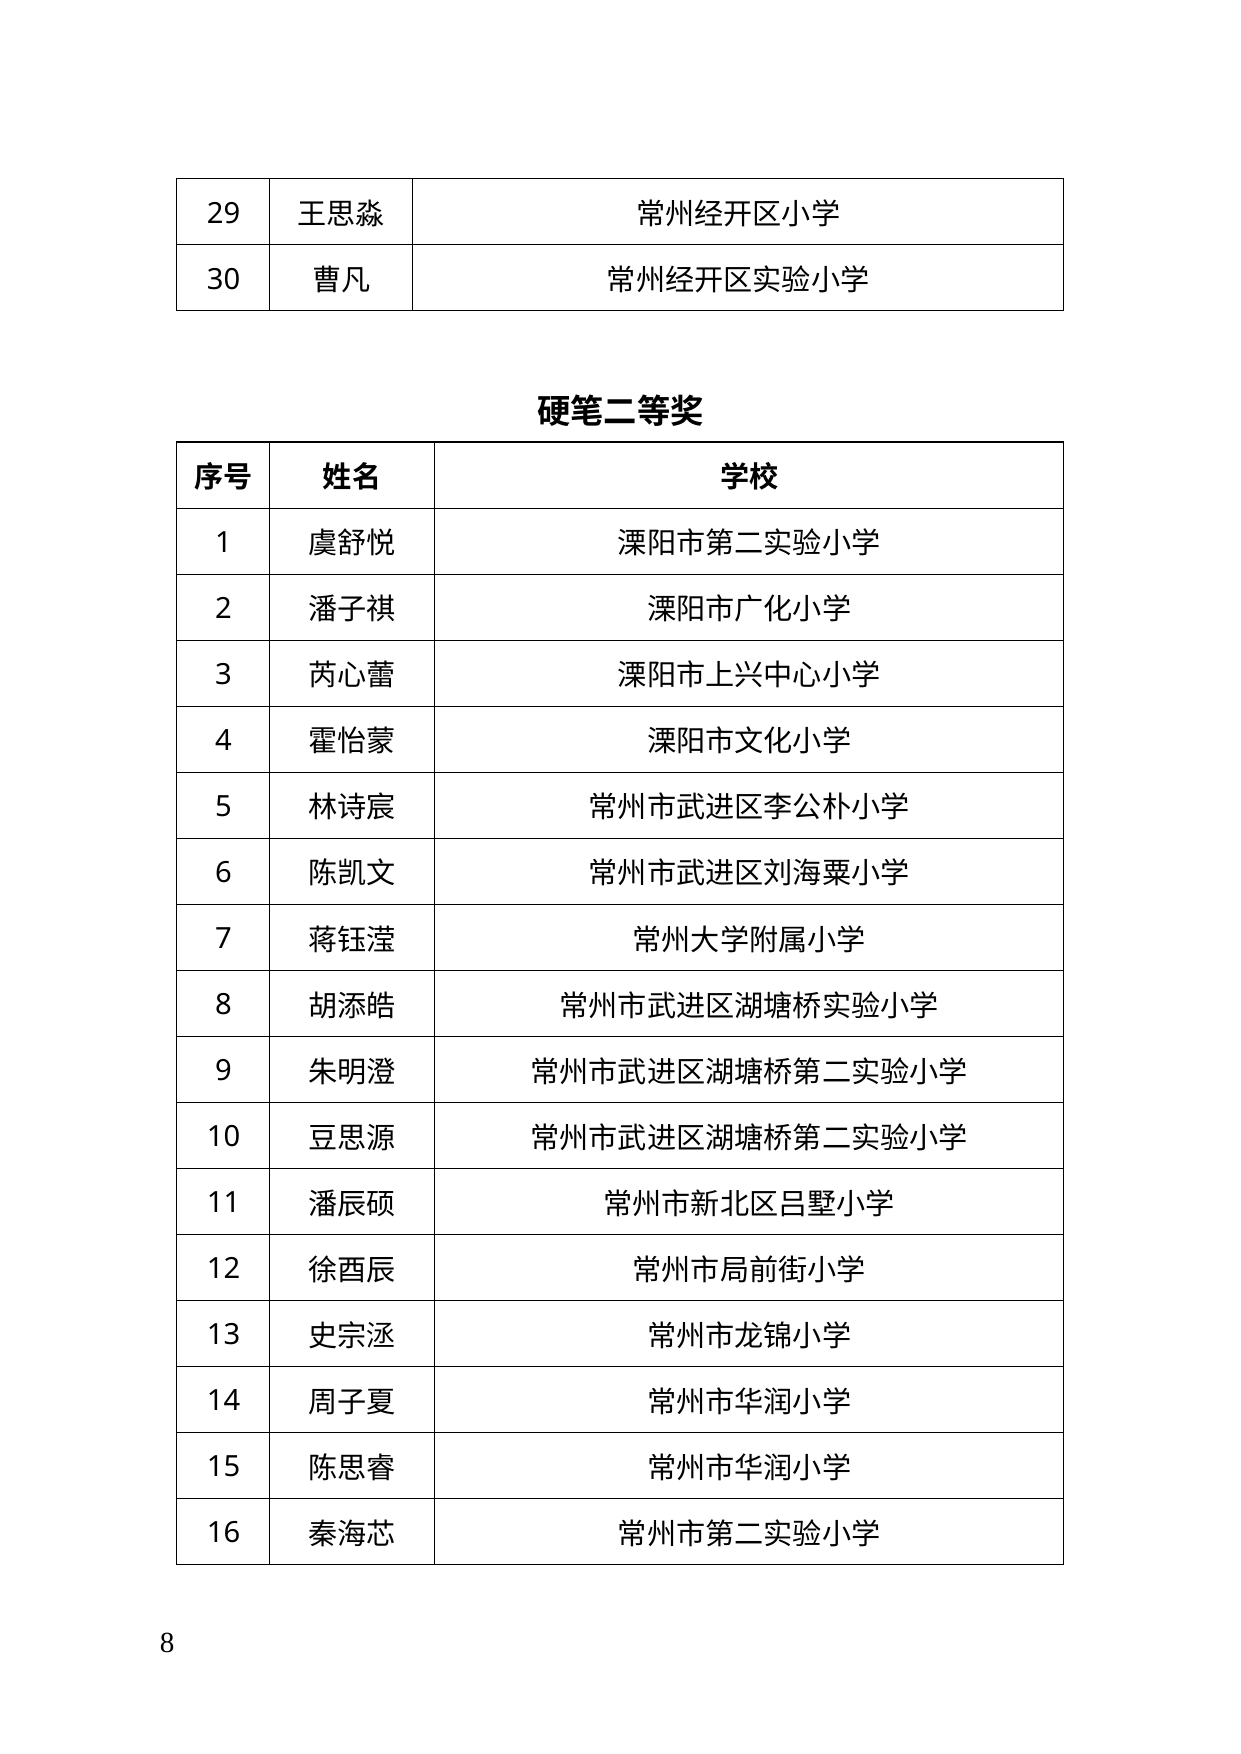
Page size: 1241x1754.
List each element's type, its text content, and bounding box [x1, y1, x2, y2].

table_cell 4 [177, 707, 269, 772]
table_cell 6 [177, 839, 269, 904]
table_cell 徐酉辰 [270, 1235, 434, 1300]
table_cell 林诗宸 [270, 773, 434, 838]
table_cell 王思淼 [270, 179, 412, 244]
table_cell 13 [177, 1301, 269, 1366]
table_cell 常州大学附属小学 [435, 905, 1063, 970]
table_cell 常州市武进区李公朴小学 [435, 773, 1063, 838]
table_cell 常州市龙锦小学 [435, 1301, 1063, 1366]
table_cell 常州市武进区刘海粟小学 [435, 839, 1063, 904]
table_cell 胡添皓 [270, 971, 434, 1036]
table_cell 常州经开区小学 [413, 179, 1063, 244]
table_cell 蒋钰滢 [270, 905, 434, 970]
table_cell 10 [177, 1103, 269, 1168]
table_cell 2 [177, 575, 269, 639]
table_cell 陈凯文 [270, 839, 434, 904]
table_cell 史宗洆 [270, 1301, 434, 1366]
table_cell 常州经开区实验小学 [413, 245, 1063, 310]
table_cell 溧阳市第二实验小学 [435, 509, 1063, 573]
table_cell 30 [177, 245, 269, 310]
table_header 姓名 [270, 443, 434, 507]
table_header 序号 [177, 443, 269, 507]
table_cell 常州市武进区湖塘桥第二实验小学 [435, 1037, 1063, 1102]
table_cell 12 [177, 1235, 269, 1300]
table_cell 9 [177, 1037, 269, 1102]
text 硬笔二等奖 [159, 376, 1081, 441]
table_cell 豆思源 [270, 1103, 434, 1168]
table_cell 溧阳市广化小学 [435, 575, 1063, 639]
table_cell 潘子祺 [270, 575, 434, 639]
table_cell 秦海芯 [270, 1499, 434, 1564]
table_cell 14 [177, 1367, 269, 1432]
table_cell 常州市第二实验小学 [435, 1499, 1063, 1564]
table_cell 溧阳市文化小学 [435, 707, 1063, 772]
table_cell 潘辰硕 [270, 1169, 434, 1234]
table_cell 7 [177, 905, 269, 970]
table_cell 15 [177, 1433, 269, 1498]
table_cell 常州市武进区湖塘桥实验小学 [435, 971, 1063, 1036]
table_cell 常州市华润小学 [435, 1367, 1063, 1432]
table_cell 芮心蕾 [270, 641, 434, 706]
table_cell 陈思睿 [270, 1433, 434, 1498]
table_cell 1 [177, 509, 269, 573]
table_cell 常州市武进区湖塘桥第二实验小学 [435, 1103, 1063, 1168]
table_header 学校 [435, 443, 1063, 507]
table_cell 常州市华润小学 [435, 1433, 1063, 1498]
table_cell 溧阳市上兴中心小学 [435, 641, 1063, 706]
table_cell 周子夏 [270, 1367, 434, 1432]
table_cell 29 [177, 179, 269, 244]
table_cell 常州市新北区吕墅小学 [435, 1169, 1063, 1234]
table_cell 朱明澄 [270, 1037, 434, 1102]
table_cell 常州市局前街小学 [435, 1235, 1063, 1300]
table_cell 曹凡 [270, 245, 412, 310]
table_cell 5 [177, 773, 269, 838]
table_cell 霍怡蒙 [270, 707, 434, 772]
table_cell 虞舒悦 [270, 509, 434, 573]
table_cell 8 [177, 971, 269, 1036]
table_cell 11 [177, 1169, 269, 1234]
table_cell 3 [177, 641, 269, 706]
table_cell 16 [177, 1499, 269, 1564]
